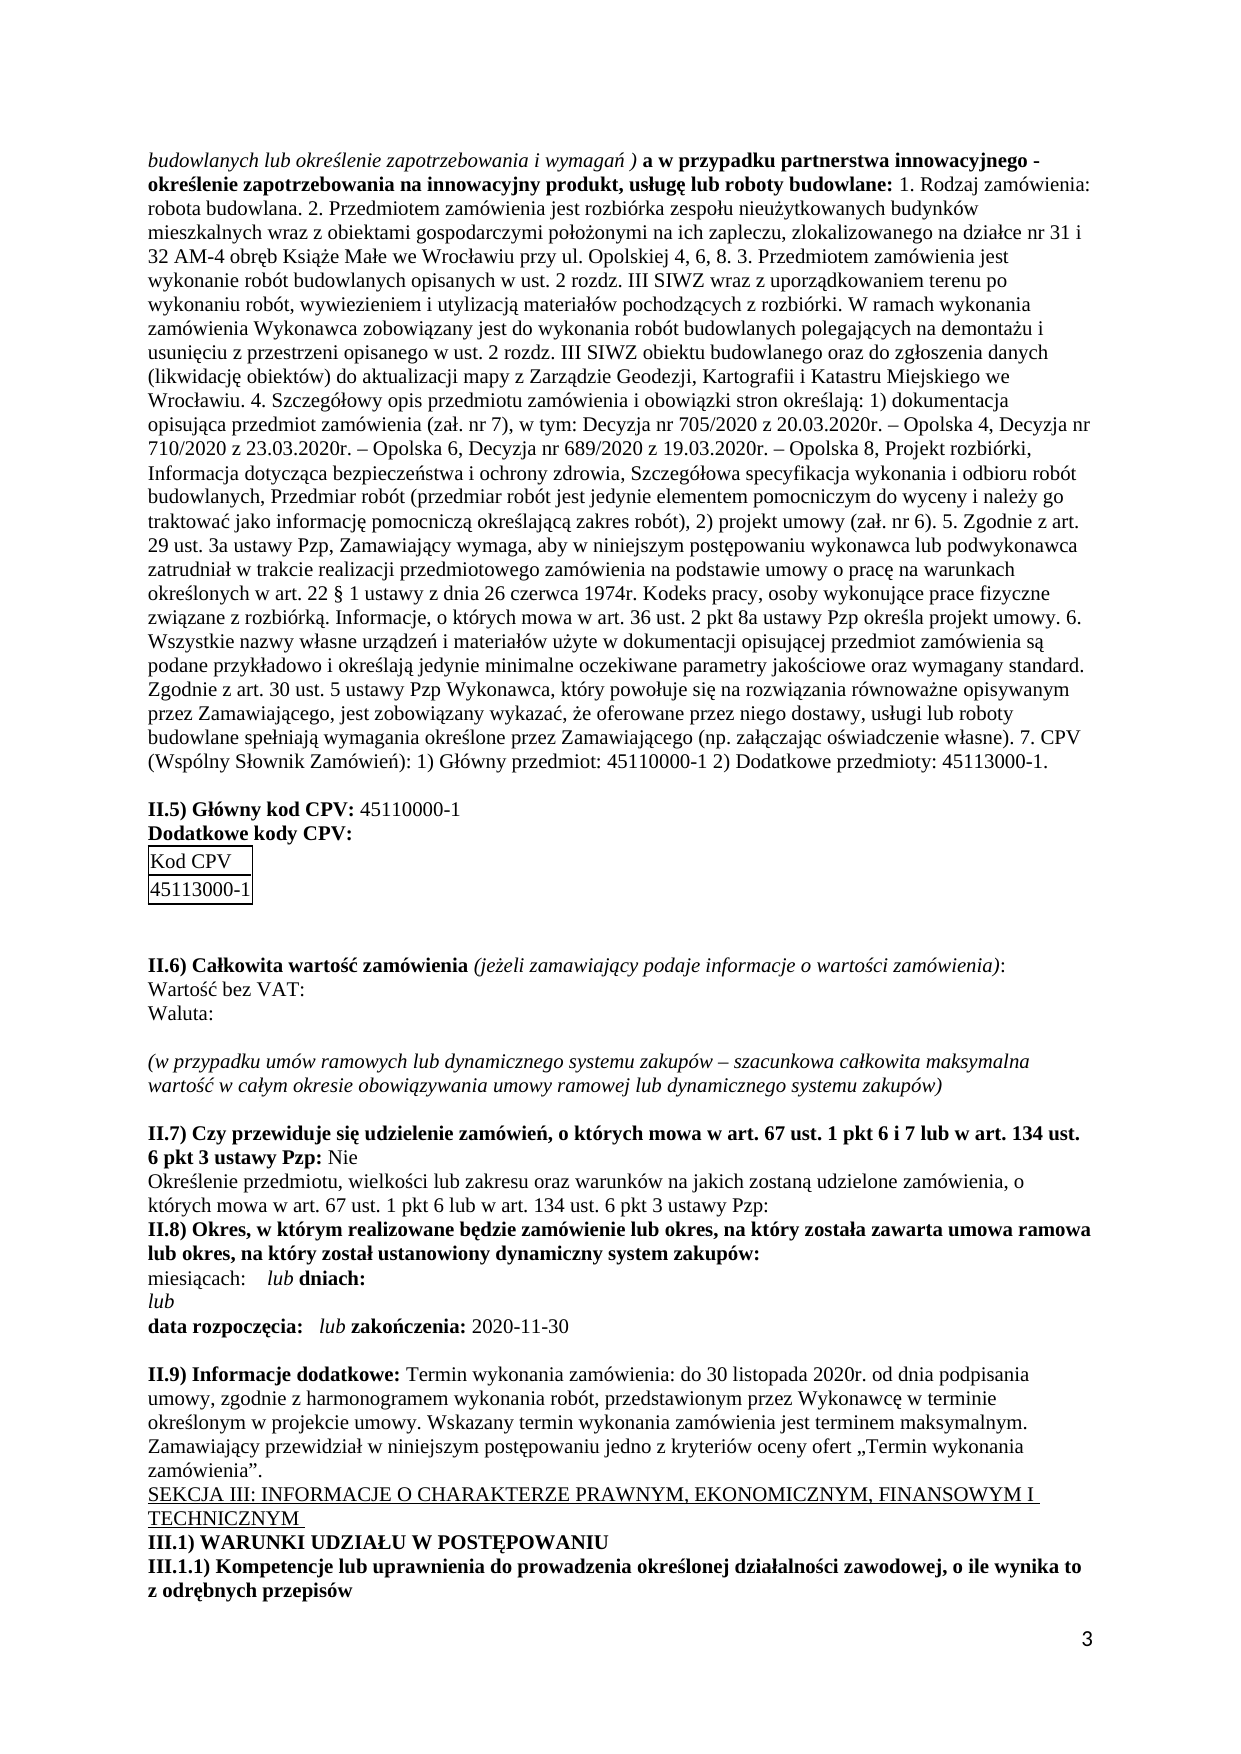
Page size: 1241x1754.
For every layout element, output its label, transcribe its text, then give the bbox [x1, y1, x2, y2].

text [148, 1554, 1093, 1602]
text (w przypadku umów ramowych lub dynamicznego systemu zakupów – szacunkowa całkowita maksymalna wartość w całym okresie obowiązywania umowy ramowej lub dynamicznego systemu zakupów) [148, 1025, 1093, 1097]
text SEKCJA III: INFORMACJE O CHARAKTERZE PRAWNYM, EKONOMICZNYM, FINANSOWYM I TECHNICZNYM [148, 1482, 1093, 1530]
text II.7) Czy przewiduje się udzielenie zamówień, o których mowa w art. 67 ust. 1 pkt 6 i 7 lub w art. 134 ust. 6 pkt 3 ustawy Pzp: Nie Określenie przedmiotu, wielkości lub zakresu oraz warunków na jakich zostaną udzielone zamówienia, o których mowa w art. 67 ust. 1 pkt 6 lub w art. 134 ust. 6 pkt 3 ustawy Pzp: II.8) Okres, w którym realizowane będzie zamówienie lub okres, na który została zawarta umowa ramowa lub okres, na który został ustanowiony dynamiczny system zakupów: miesiącach: lub dniach: lub data rozpoczęcia: lub zakończenia: 2020-11-30 II.9) Informacje dodatkowe: Termin wykonania zamówienia: do 30 listopada 2020r. od dnia podpisania umowy, zgodnie z harmonogramem wykonania robót, przedstawionym przez Wykonawcę w terminie określonym w projekcie umowy. Wskazany termin wykonania zamówienia jest terminem maksymalnym. Zamawiający przewidział w niniejszym postępowaniu jedno z kryteriów oceny ofert „Termin wykonania zamówienia”. [148, 1097, 1093, 1482]
table_header Kod CPV [149, 847, 252, 874]
text II.6) Całkowita wartość zamówienia (jeżeli zamawiający podaje informacje o wartości zamówienia): Wartość bez VAT: Waluta: [148, 904, 1093, 1025]
text III.1) WARUNKI UDZIAŁU W POSTĘPOWANIU [148, 1530, 1093, 1554]
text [148, 148, 1093, 845]
table_cell 45113000-1 [149, 874, 252, 903]
